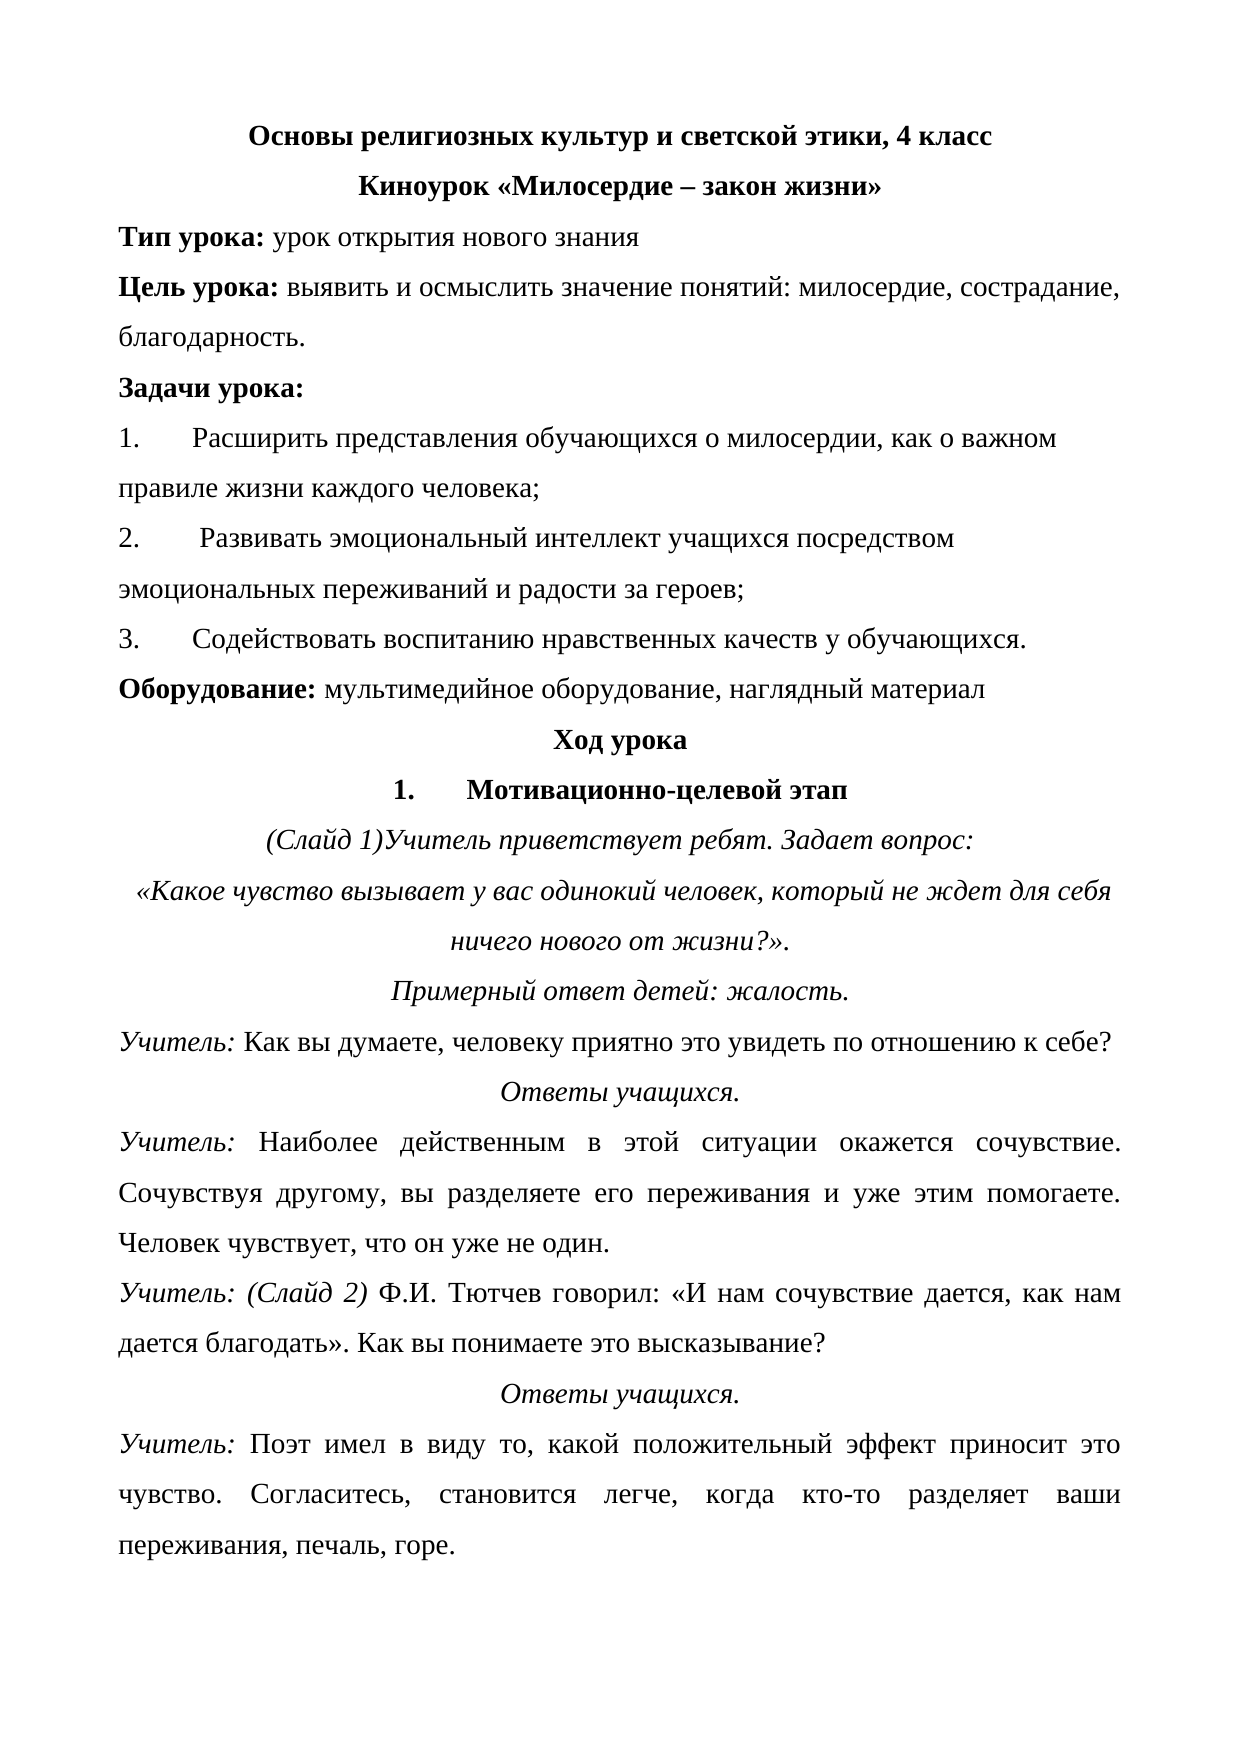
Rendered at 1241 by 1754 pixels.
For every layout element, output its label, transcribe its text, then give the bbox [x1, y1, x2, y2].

text Ход урока [118, 722, 1122, 755]
list Учитель: Наиболее действенным в этой ситуации окажется сочувствие. Сочувствуя другому, вы разделяете его переживания и уже этим помогаете. Человек чувствует, что он уже не один. [118, 1124, 1122, 1258]
list Учитель: Как вы думаете, человеку приятно это увидеть по отношению к себе? [118, 1024, 1122, 1057]
list «Какое чувство вызывает у вас одинокий человек, который не ждет для себя ничего нового от жизни?». [118, 873, 1122, 957]
text Задачи урока: [118, 370, 1122, 403]
list (Слайд 1)Учитель приветствует ребят. Задает вопрос: [118, 822, 1122, 856]
text Киноурок «Милосердие – закон жизни» [118, 168, 1122, 202]
list Мотивационно-целевой этап [118, 772, 1122, 806]
list Ответы учащихся. [118, 1376, 1122, 1409]
list Учитель: Поэт имел в виду то, какой положительный эффект приносит это чувство. Согласитесь, становится легче, когда кто-то разделяет ваши переживания, печаль, горе. [118, 1426, 1122, 1560]
list Примерный ответ детей: жалость. [118, 973, 1122, 1007]
list Ответы учащихся. [118, 1074, 1122, 1108]
text Оборудование: мультимедийное оборудование, наглядный материал [118, 672, 1122, 705]
text Основы религиозных культур и светской этики, 4 класс [118, 118, 1122, 152]
text Цель урока: выявить и осмыслить значение понятий: милосердие, сострадание, благодарность. [118, 269, 1122, 353]
list Содействовать воспитанию нравственных качеств у обучающихся. [118, 621, 1122, 655]
list Учитель: (Слайд 2) Ф.И. Тютчев говорил: «И нам сочувствие дается, как нам дается благодать». Как вы понимаете это высказывание? [118, 1275, 1122, 1359]
list Расширить представления обучающихся о милосердии, как о важном правиле жизни каждого человека; [118, 420, 1122, 504]
list Развивать эмоциональный интеллект учащихся посредством эмоциональных переживаний и радости за героев; [118, 521, 1122, 604]
text Тип урока: урок открытия нового знания [118, 219, 1122, 252]
